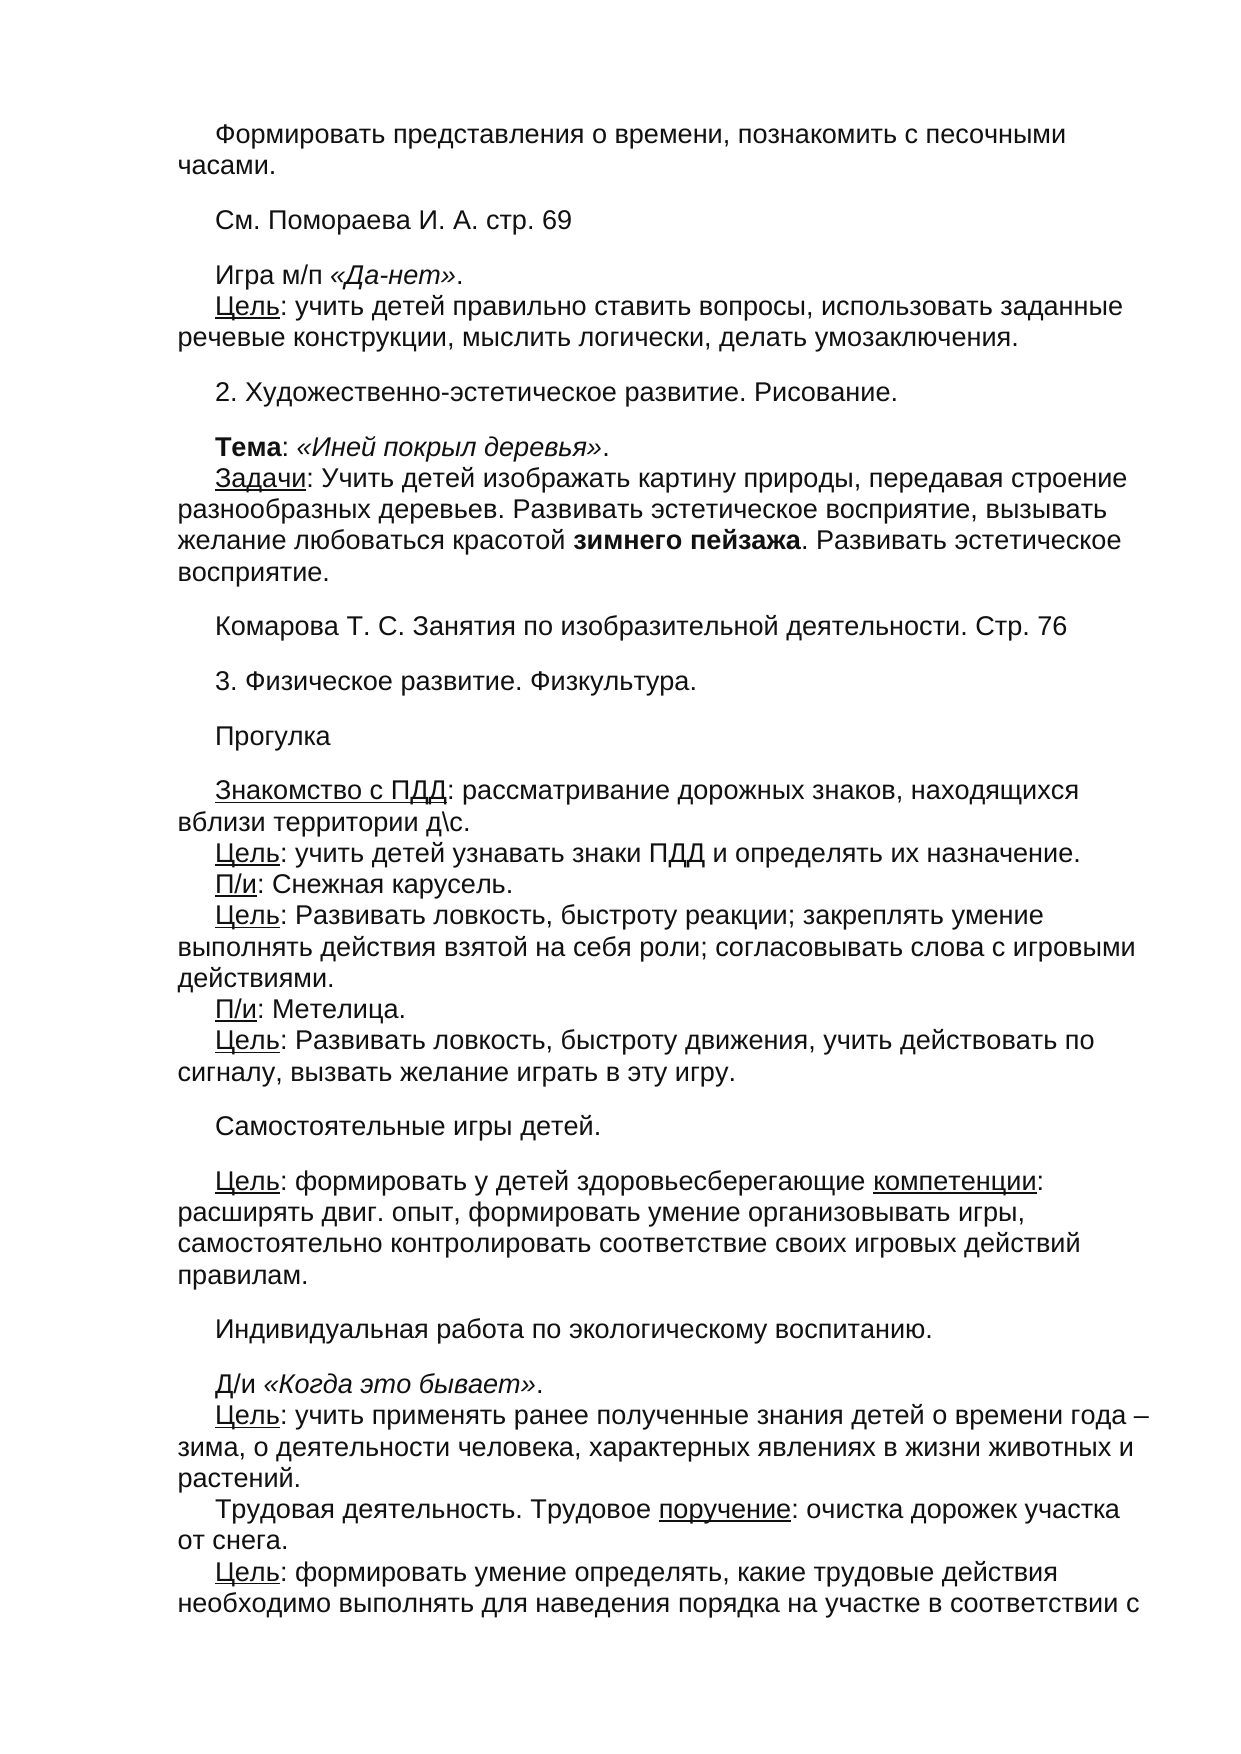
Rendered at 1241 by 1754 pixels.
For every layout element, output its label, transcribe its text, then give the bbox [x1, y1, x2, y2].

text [177, 1556, 1152, 1618]
text Цель: Развивать ловкость, быстроту реакции; закреплять умение выполнять действия взятой на себя роли; согласовывать слова с игровыми действиями. [177, 899, 1152, 993]
text Самостоятельные игры детей. [177, 1110, 1152, 1142]
text 2. Художественно-эстетическое развитие. Рисование. [177, 376, 1152, 407]
text Трудовая деятельность. Трудовое поручение: очистка дорожек участка от снега. [177, 1493, 1152, 1556]
text Знакомство с ПДД: рассматривание дорожных знаков, находящихся вблизи территории д\с. [177, 774, 1152, 837]
text Индивидуальная работа по экологическому воспитанию. [177, 1313, 1152, 1345]
text Формировать представления о времени, познакомить с песочными часами. [177, 118, 1152, 181]
text П/и: Метелица. [177, 993, 1152, 1024]
text Цель: учить детей правильно ставить вопросы, использовать заданные речевые конструкции, мыслить логически, делать умозаключения. [177, 290, 1152, 352]
text Цель: формировать у детей здоровьесберегающие компетенции: расширять двиг. опыт, формировать умение организовывать игры, самостоятельно контролировать соответствие своих игровых действий правилам. [177, 1165, 1152, 1290]
text Д/и «Когда это бывает». [177, 1368, 1152, 1399]
text Цель: Развивать ловкость, быстроту движения, учить действовать по сигналу, вызвать желание играть в эту игру. [177, 1024, 1152, 1087]
text Прогулка [177, 720, 1152, 751]
text Игра м/п «Да-нет». [177, 259, 1152, 290]
text См. Помораева И. А. стр. 69 [177, 204, 1152, 235]
text 3. Физическое развитие. Физкультура. [177, 665, 1152, 696]
text Задачи: Учить детей изображать картину природы, передавая строение разнообразных деревьев. Развивать эстетическое восприятие, вызывать желание любоваться красотой зимнего пейзажа. Развивать эстетическое восприятие. [177, 462, 1152, 587]
text Тема: «Иней покрыл деревья». [177, 431, 1152, 462]
text Цель: учить детей узнавать знаки ПДД и определять их назначение. [177, 837, 1152, 868]
text Комарова Т. С. Занятия по изобразительной деятельности. Стр. 76 [177, 610, 1152, 642]
text Цель: учить применять ранее полученные знания детей о времени года – зима, о деятельности человека, характерных явлениях в жизни животных и растений. [177, 1399, 1152, 1493]
text П/и: Снежная карусель. [177, 868, 1152, 899]
